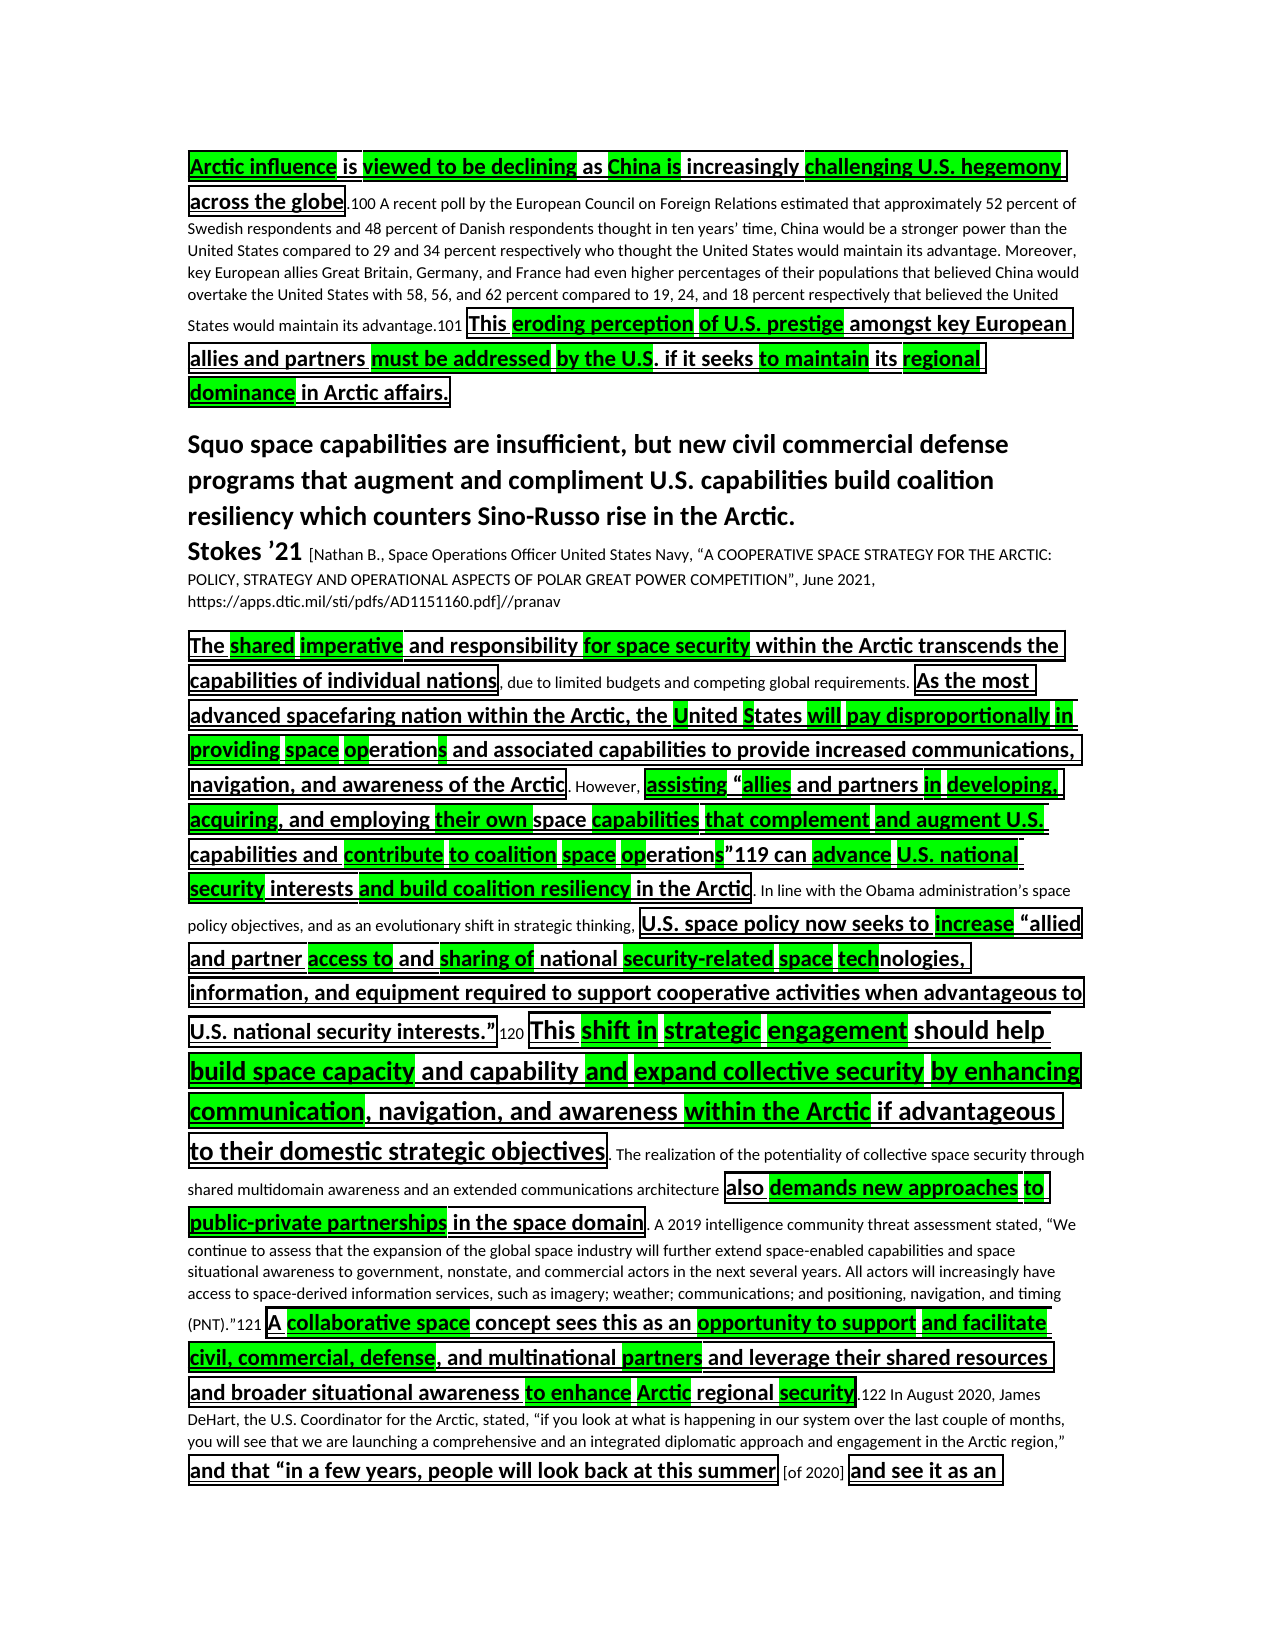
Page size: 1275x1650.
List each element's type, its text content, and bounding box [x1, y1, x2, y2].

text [187, 150, 1087, 408]
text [187, 629, 1087, 1486]
subtitle Squo space capabilities are insufficient, but new civil commercial defense programs that augment and compliment U.S. capabilities build coalition resiliency which counters Sino-Russo rise in the Arctic. [187, 428, 1087, 532]
text Stokes ’21 [Nathan B., Space Operations Officer United States Navy, “A COOPERATIVE SPACE STRATEGY FOR THE ARCTIC: POLICY, STRATEGY AND OPERATIONAL ASPECTS OF POLAR GREAT POWER COMPETITION”, June 2021, https://apps.dtic.mil/sti/pdfs/AD1151160.pdf]//pranav [187, 534, 1087, 611]
